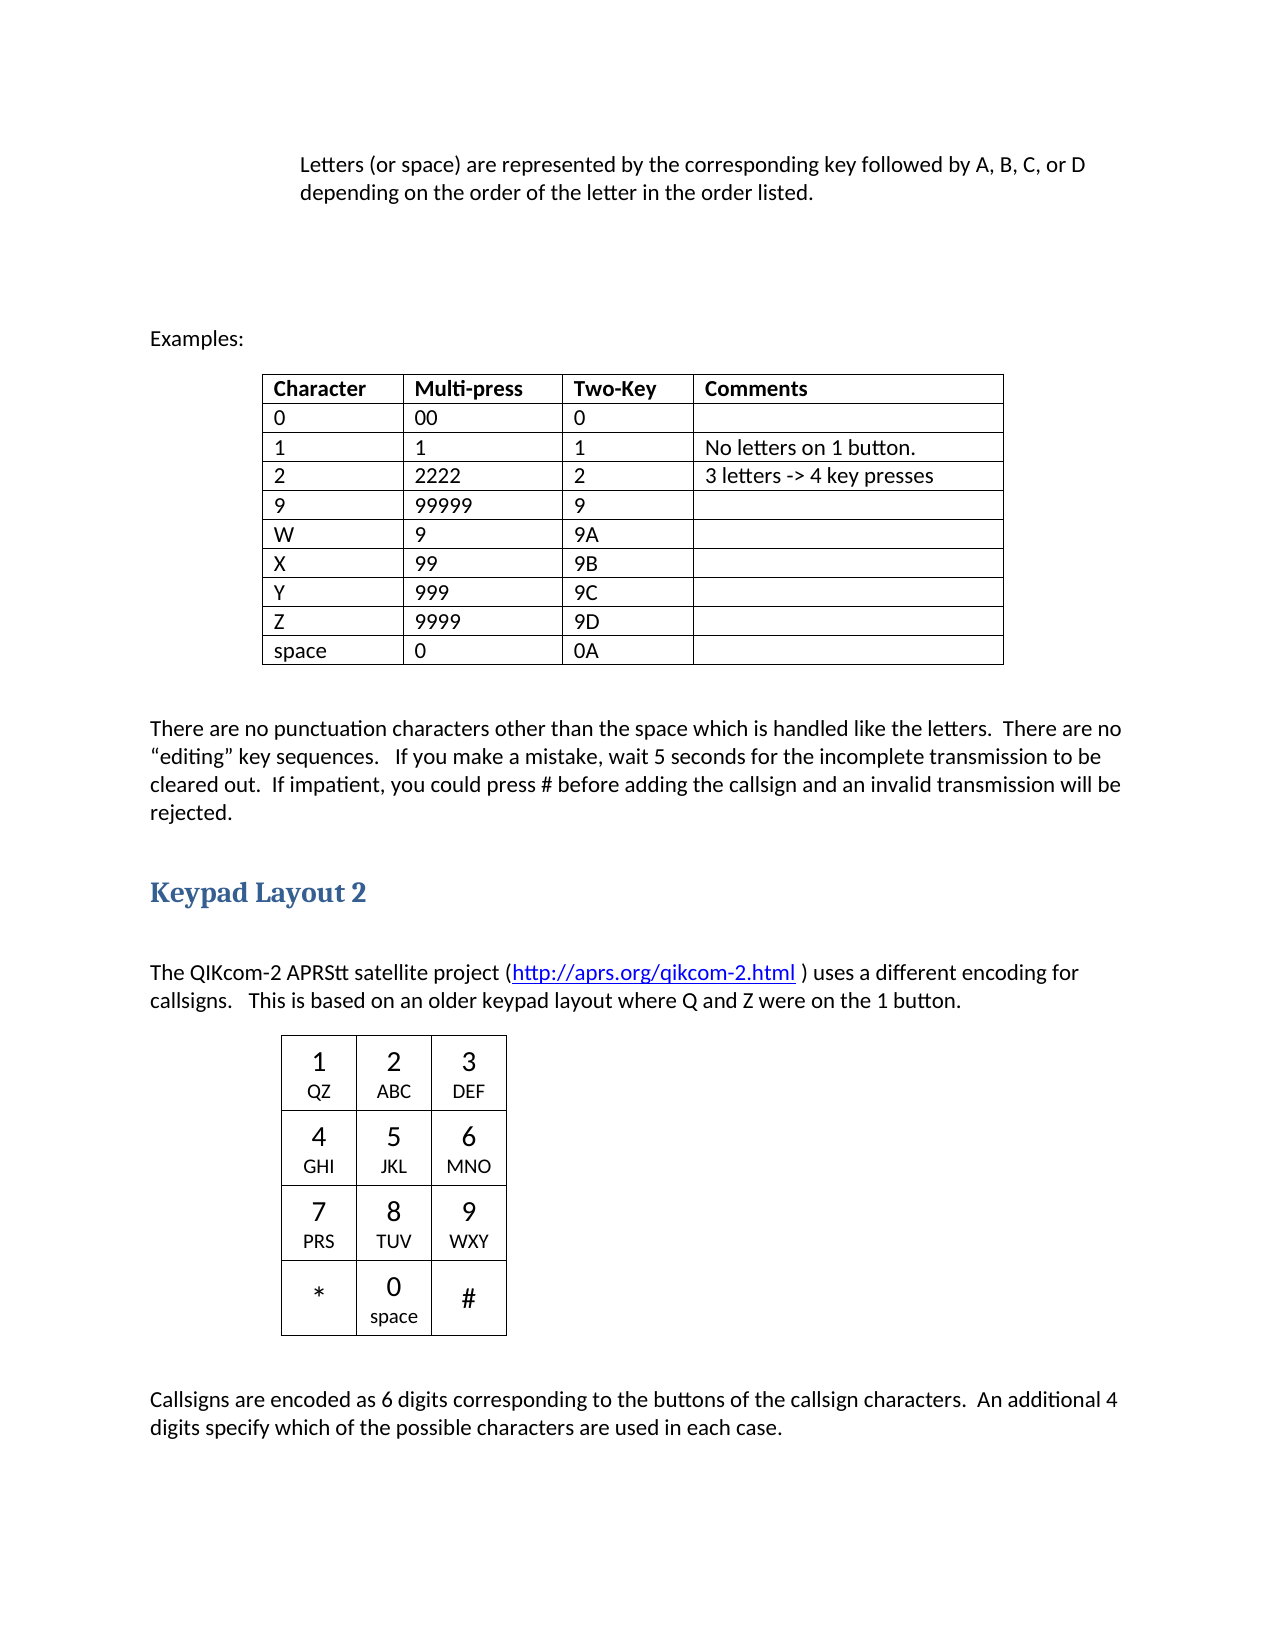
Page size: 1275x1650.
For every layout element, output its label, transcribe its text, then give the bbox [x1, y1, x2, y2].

table_header Multi-press [404, 375, 562, 402]
table_cell X [263, 549, 403, 577]
table_cell 99999 [404, 491, 562, 519]
table_header 1 QZ [282, 1036, 356, 1110]
table_cell 0 [404, 636, 562, 664]
table_cell W [263, 520, 403, 548]
table_cell 9D [563, 607, 693, 635]
table_cell 3 letters -> 4 key presses [694, 462, 1003, 490]
table_cell [694, 607, 1003, 635]
table_cell 9B [563, 549, 693, 577]
table_cell [694, 549, 1003, 577]
table_cell [694, 491, 1003, 519]
table_cell 2222 [404, 462, 562, 490]
table_cell [694, 404, 1003, 432]
table_cell 4 GHI [282, 1111, 356, 1185]
table_cell 2 [563, 462, 693, 490]
table_header Character [263, 375, 403, 402]
table_cell 00 [404, 404, 562, 432]
table_cell 1 [263, 433, 403, 461]
table_cell 9C [563, 578, 693, 606]
table_cell [694, 578, 1003, 606]
table_cell No letters on 1 button. [694, 433, 1003, 461]
table_cell 99 [404, 549, 562, 577]
table_cell 9 [563, 491, 693, 519]
table_cell 9 WXY [432, 1186, 506, 1260]
table_header Comments [694, 375, 1003, 402]
table_cell 0 [263, 404, 403, 432]
text The QIKcom-2 APRStt satellite project (http://aprs.org/qikcom-2.html ) uses a different encoding for callsigns. This is based on an older keypad layout where Q and Z were on the 1 button. [150, 958, 1125, 1014]
table_cell 999 [404, 578, 562, 606]
subtitle Keypad Layout 2 [150, 876, 1125, 909]
table_cell 0 [563, 404, 693, 432]
table_cell 6 MNO [432, 1111, 506, 1185]
table_cell 1 [563, 433, 693, 461]
text Callsigns are encoded as 6 digits corresponding to the buttons of the callsign characters. An additional 4 digits specify which of the possible characters are used in each case. [150, 1385, 1125, 1441]
table_cell 9 [404, 520, 562, 548]
table_cell 5 JKL [357, 1111, 431, 1185]
table_header 2 ABC [357, 1036, 431, 1110]
table_cell # [432, 1261, 506, 1335]
table_cell 8 TUV [357, 1186, 431, 1260]
table_cell Y [263, 578, 403, 606]
table_cell space [263, 636, 403, 664]
table_cell 9A [563, 520, 693, 548]
table_cell 0 space [357, 1261, 431, 1335]
table_cell [694, 636, 1003, 664]
text There are no punctuation characters other than the space which is handled like the letters. There are no “editing” key sequences. If you make a mistake, wait 5 seconds for the incomplete transmission to be cleared out. If impatient, you could press # before adding the callsign and an invalid transmission will be rejected. [150, 714, 1125, 826]
table_cell 1 [404, 433, 562, 461]
table_cell [694, 520, 1003, 548]
table_cell 0A [563, 636, 693, 664]
table_cell 9 [263, 491, 403, 519]
text Letters (or space) are represented by the corresponding key followed by A, B, C, or D depending on the order of the letter in the order listed. [300, 150, 1125, 206]
table_header 3 DEF [432, 1036, 506, 1110]
table_cell 2 [263, 462, 403, 490]
table_cell * [282, 1261, 356, 1335]
table_cell 9999 [404, 607, 562, 635]
text Examples: [150, 324, 1125, 353]
table_cell Z [263, 607, 403, 635]
table_header Two-Key [563, 375, 693, 402]
table_cell 7 PRS [282, 1186, 356, 1260]
